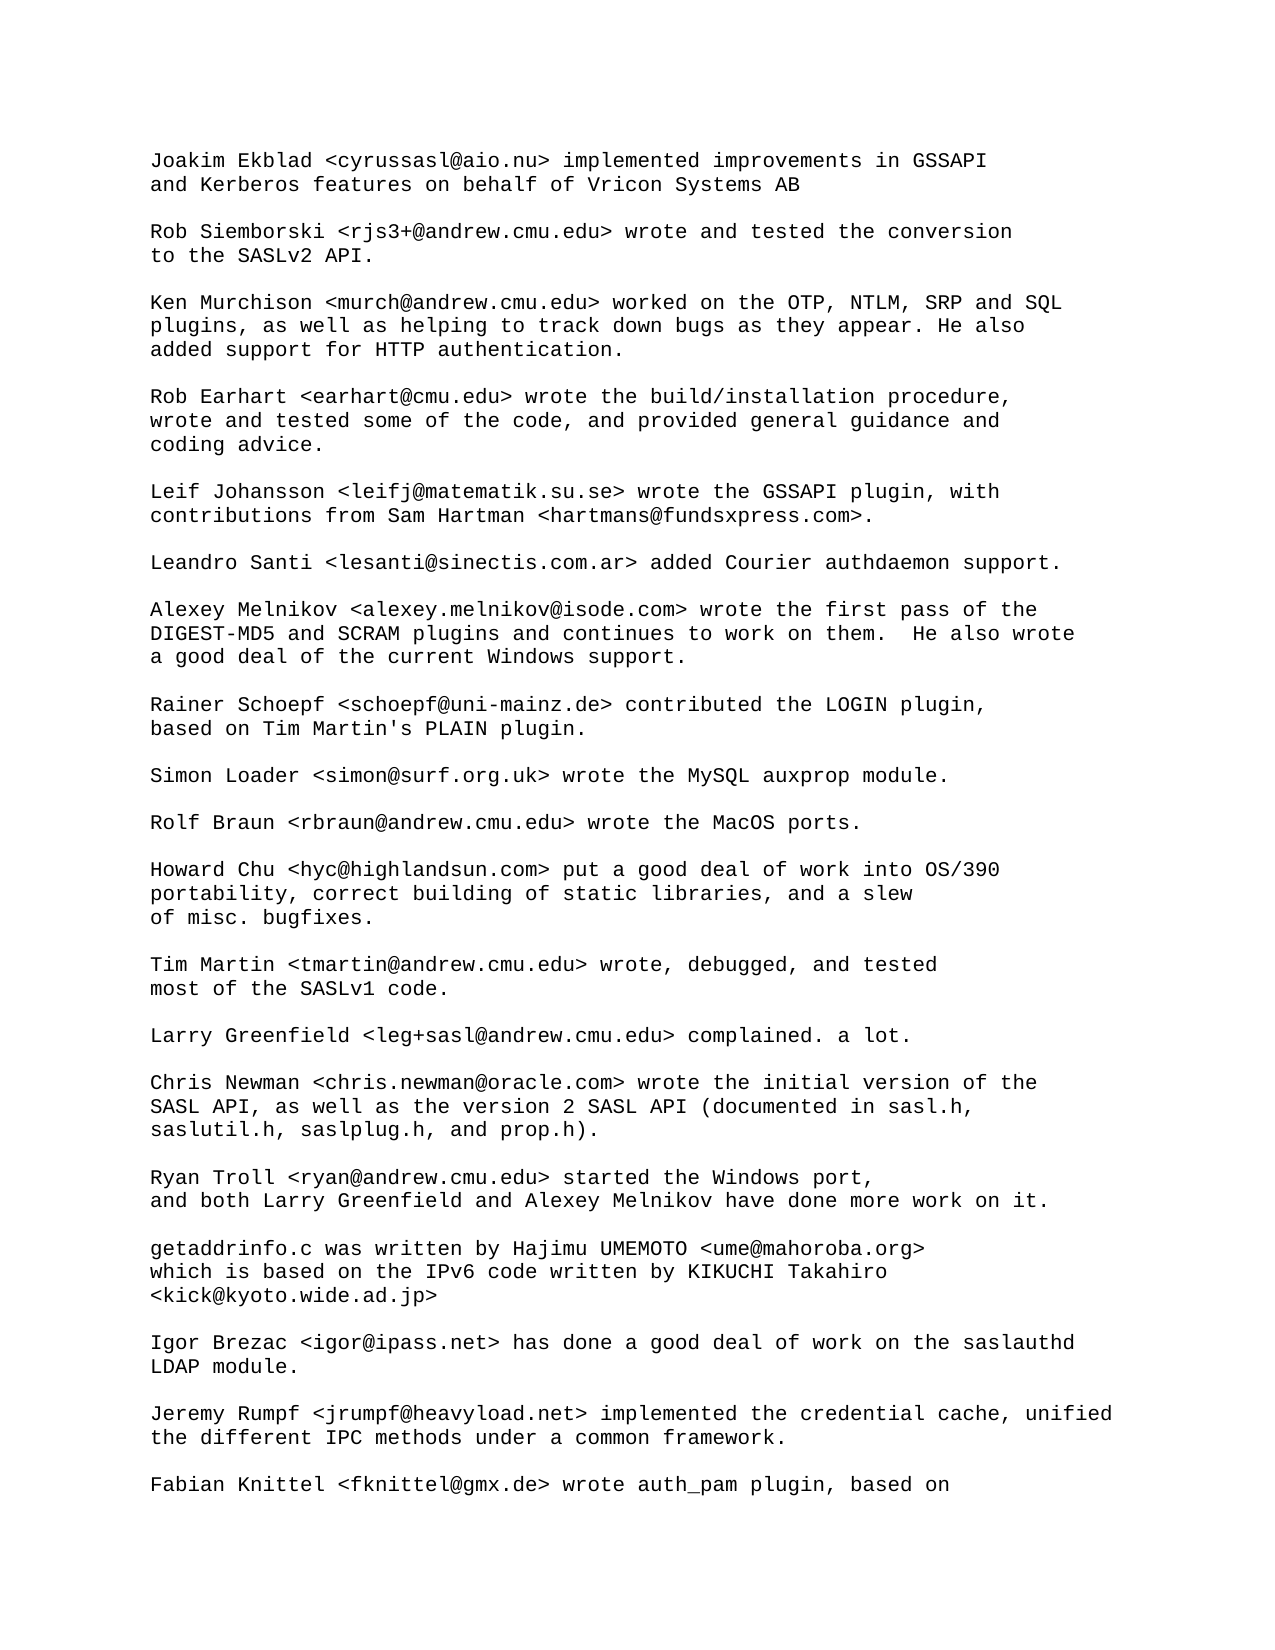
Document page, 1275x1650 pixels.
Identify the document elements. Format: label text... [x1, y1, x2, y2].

text added support for HTTP authentication. [150, 339, 1125, 363]
text wrote and tested some of the code, and provided general guidance and [150, 410, 1125, 434]
text most of the SASLv1 code. [150, 978, 1125, 1001]
text coding advice. [150, 434, 1125, 457]
text of misc. bugfixes. [150, 907, 1125, 930]
text Simon Loader <simon@surf.org.uk> wrote the MySQL auxprop module. [150, 765, 1125, 788]
text SASL API, as well as the version 2 SASL API (documented in sasl.h, [150, 1096, 1125, 1119]
text <kick@kyoto.wide.ad.jp> [150, 1285, 1125, 1309]
text Rob Earhart <earhart@cmu.edu> wrote the build/installation procedure, [150, 386, 1125, 410]
text saslutil.h, saslplug.h, and prop.h). [150, 1119, 1125, 1143]
text based on Tim Martin's PLAIN plugin. [150, 717, 1125, 741]
text getaddrinfo.c was written by Hajimu UMEMOTO <ume@mahoroba.org> [150, 1238, 1125, 1261]
text Joakim Ekblad <cyrussasl@aio.nu> implemented improvements in GSSAPI [150, 150, 1125, 174]
text to the SASLv2 API. [150, 244, 1125, 268]
text Tim Martin <tmartin@andrew.cmu.edu> wrote, debugged, and tested [150, 954, 1125, 978]
text Ryan Troll <ryan@andrew.cmu.edu> started the Windows port, [150, 1167, 1125, 1190]
text Rob Siemborski <rjs3+@andrew.cmu.edu> wrote and tested the conversion [150, 221, 1125, 244]
text the different IPC methods under a common framework. [150, 1427, 1125, 1451]
text DIGEST-MD5 and SCRAM plugins and continues to work on them. He also wrote [150, 623, 1125, 647]
text Fabian Knittel <fknittel@gmx.de> wrote auth_pam plugin, based on [150, 1474, 1125, 1498]
text Larry Greenfield <leg+sasl@andrew.cmu.edu> complained. a lot. [150, 1025, 1125, 1048]
text which is based on the IPv6 code written by KIKUCHI Takahiro [150, 1261, 1125, 1285]
text Ken Murchison <murch@andrew.cmu.edu> worked on the OTP, NTLM, SRP and SQL [150, 292, 1125, 316]
text Alexey Melnikov <alexey.melnikov@isode.com> wrote the first pass of the [150, 599, 1125, 623]
text Howard Chu <hyc@highlandsun.com> put a good deal of work into OS/390 [150, 859, 1125, 883]
text Leif Johansson <leifj@matematik.su.se> wrote the GSSAPI plugin, with [150, 481, 1125, 505]
text Leandro Santi <lesanti@sinectis.com.ar> added Courier authdaemon support. [150, 552, 1125, 576]
text and both Larry Greenfield and Alexey Melnikov have done more work on it. [150, 1190, 1125, 1214]
text portability, correct building of static libraries, and a slew [150, 883, 1125, 907]
text Jeremy Rumpf <jrumpf@heavyload.net> implemented the credential cache, unified [150, 1403, 1125, 1427]
text and Kerberos features on behalf of Vricon Systems AB [150, 174, 1125, 197]
text LDAP module. [150, 1356, 1125, 1379]
text Rainer Schoepf <schoepf@uni-mainz.de> contributed the LOGIN plugin, [150, 694, 1125, 717]
text Igor Brezac <igor@ipass.net> has done a good deal of work on the saslauthd [150, 1332, 1125, 1356]
text Rolf Braun <rbraun@andrew.cmu.edu> wrote the MacOS ports. [150, 812, 1125, 836]
text Chris Newman <chris.newman@oracle.com> wrote the initial version of the [150, 1072, 1125, 1096]
text contributions from Sam Hartman <hartmans@fundsxpress.com>. [150, 505, 1125, 528]
text plugins, as well as helping to track down bugs as they appear. He also [150, 316, 1125, 339]
text a good deal of the current Windows support. [150, 647, 1125, 670]
